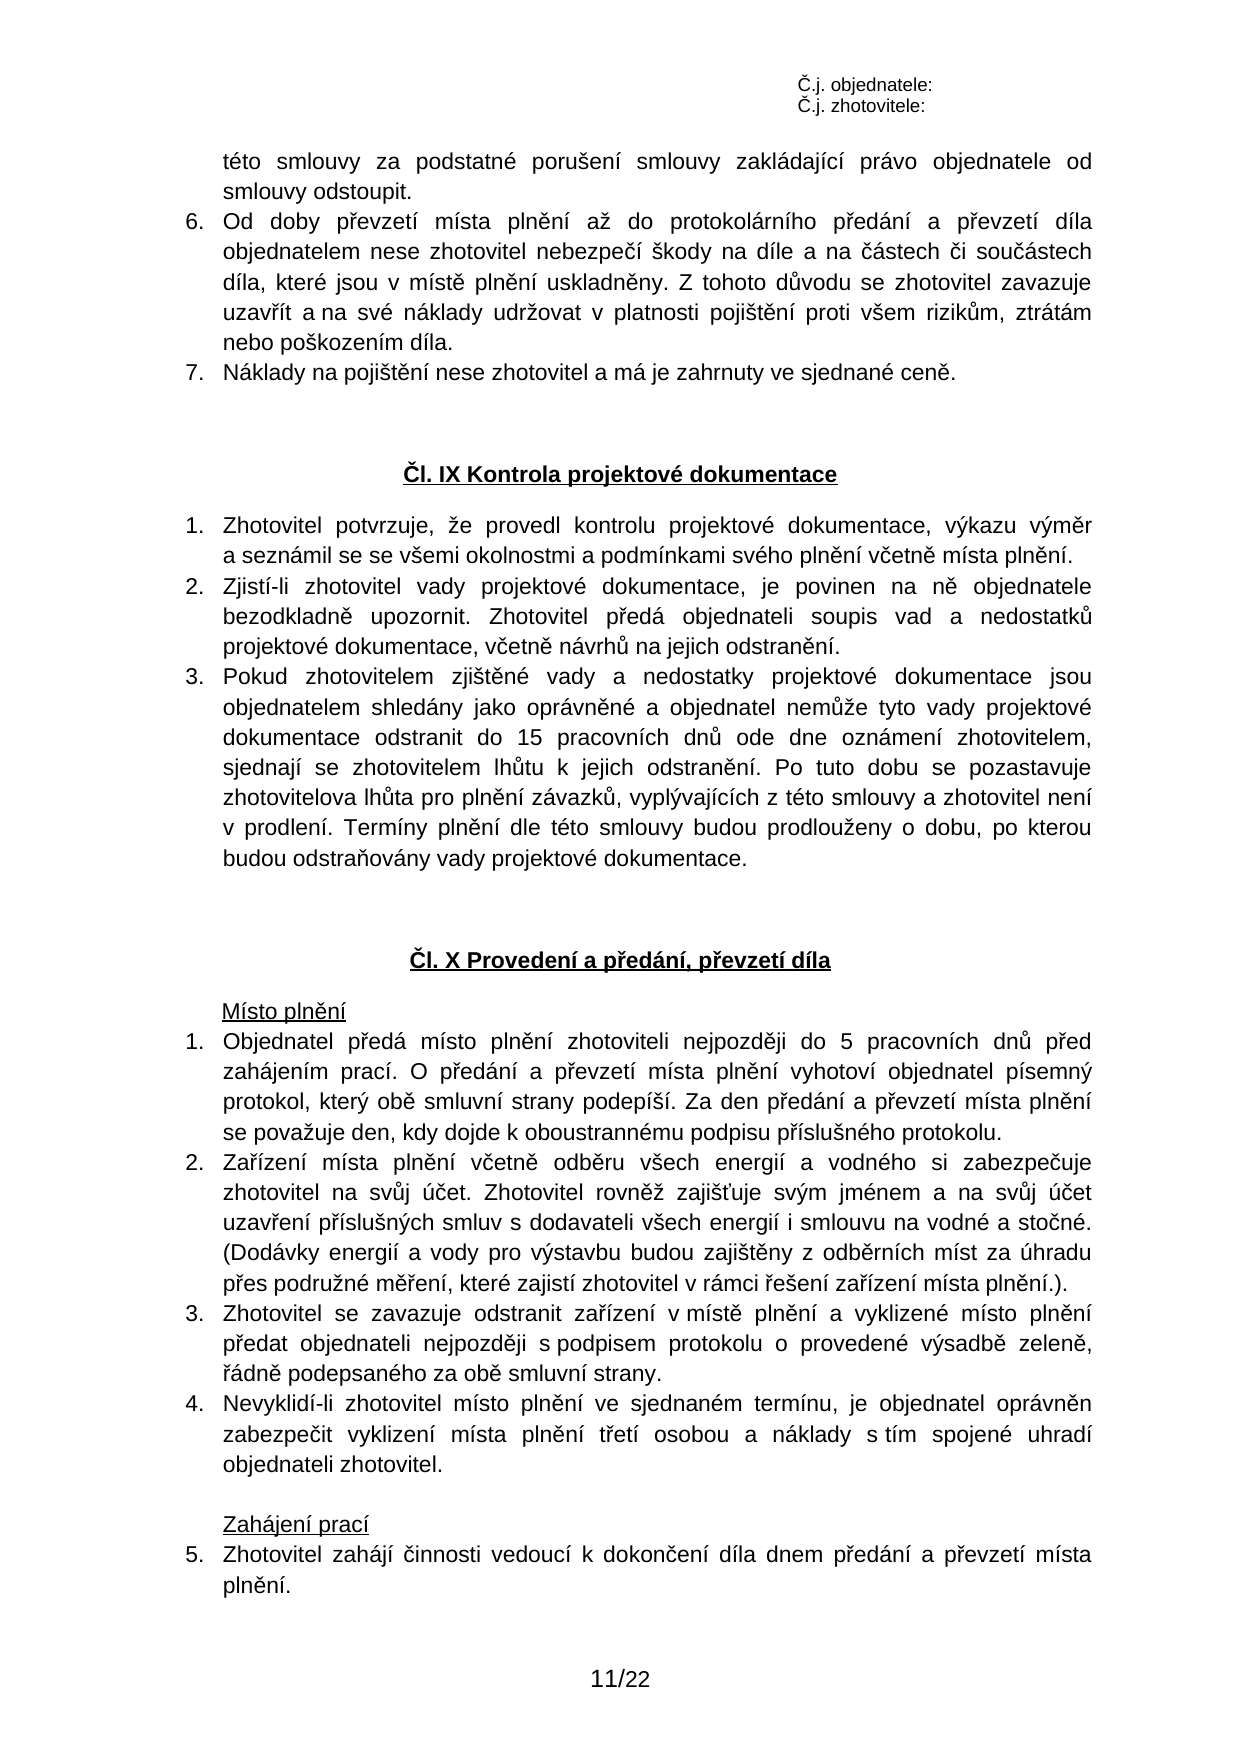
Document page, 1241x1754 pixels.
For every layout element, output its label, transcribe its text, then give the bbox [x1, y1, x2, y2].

list Zhotovitel potvrzuje, že provedl kontrolu projektové dokumentace, výkazu výměr a seznámil se se všemi okolnostmi a podmínkami svého plnění včetně místa plnění. [185, 512, 1093, 569]
list Od doby převzetí místa plnění až do protokolárního předání a převzetí díla objednatelem nese zhotovitel nebezpečí škody na díle a na částech či součástech díla, které jsou v místě plnění uskladněny. Z tohoto důvodu se zhotovitel zavazuje uzavřít a na své náklady udržovat v platnosti pojištění proti všem rizikům, ztrátám nebo poškozením díla. [185, 208, 1093, 355]
list Objednatel předá místo plnění zhotoviteli nejpozději do 5 pracovních dnů před zahájením prací. O předání a převzetí místa plnění vyhotoví objednatel písemný protokol, který obě smluvní strany podepíší. Za den předání a převzetí místa plnění se považuje den, kdy dojde k oboustrannému podpisu příslušného protokolu. [185, 1028, 1093, 1145]
text Čl. X Provedení a předání, převzetí díla [148, 947, 1093, 973]
text Čl. IX Kontrola projektové dokumentace [148, 461, 1093, 487]
list Zařízení místa plnění včetně odběru všech energií a vodného si zabezpečuje zhotovitel na svůj účet. Zhotovitel rovněž zajišťuje svým jménem a na svůj účet uzavření příslušných smluv s dodavateli všech energií i smlouvu na vodné a stočné. (Dodávky energií a vody pro výstavbu budou zajištěny z odběrních míst za úhradu přes podružné měření, které zajistí zhotovitel v rámci řešení zařízení místa plnění.). [185, 1149, 1093, 1296]
list Nevyklidí-li zhotovitel místo plnění ve sjednaném termínu, je objednatel oprávněn zabezpečit vyklizení místa plnění třetí osobou a náklady s tím spojené uhradí objednateli zhotovitel. [185, 1390, 1093, 1477]
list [185, 1541, 1093, 1598]
list Zjistí-li zhotovitel vady projektové dokumentace, je povinen na ně objednatele bezodkladně upozornit. Zhotovitel předá objednateli soupis vad a nedostatků projektové dokumentace, včetně návrhů na jejich odstranění. [185, 573, 1093, 659]
text Místo plnění [148, 998, 1093, 1024]
list Náklady na pojištění nese zhotovitel a má je zahrnuty ve sjednané ceně. [185, 359, 1093, 385]
list Pokud zhotovitelem zjištěné vady a nedostatky projektové dokumentace jsou objednatelem shledány jako oprávněné a objednatel nemůže tyto vady projektové dokumentace odstranit do 15 pracovních dnů ode dne oznámení zhotovitelem, sjednají se zhotovitelem lhůtu k jejich odstranění. Po tuto dobu se pozastavuje zhotovitelova lhůta pro plnění závazků, vyplývajících z této smlouvy a zhotovitel není v prodlení. Termíny plnění dle této smlouvy budou prodlouženy o dobu, po kterou budou odstraňovány vady projektové dokumentace. [185, 663, 1093, 871]
list Zahájení prací [223, 1511, 1093, 1537]
list Zhotovitel se zavazuje odstranit zařízení v místě plnění a vyklizené místo plnění předat objednateli nejpozději s podpisem protokolu o provedené výsadbě zeleně, řádně podepsaného za obě smluvní strany. [185, 1300, 1093, 1386]
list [185, 148, 1093, 204]
